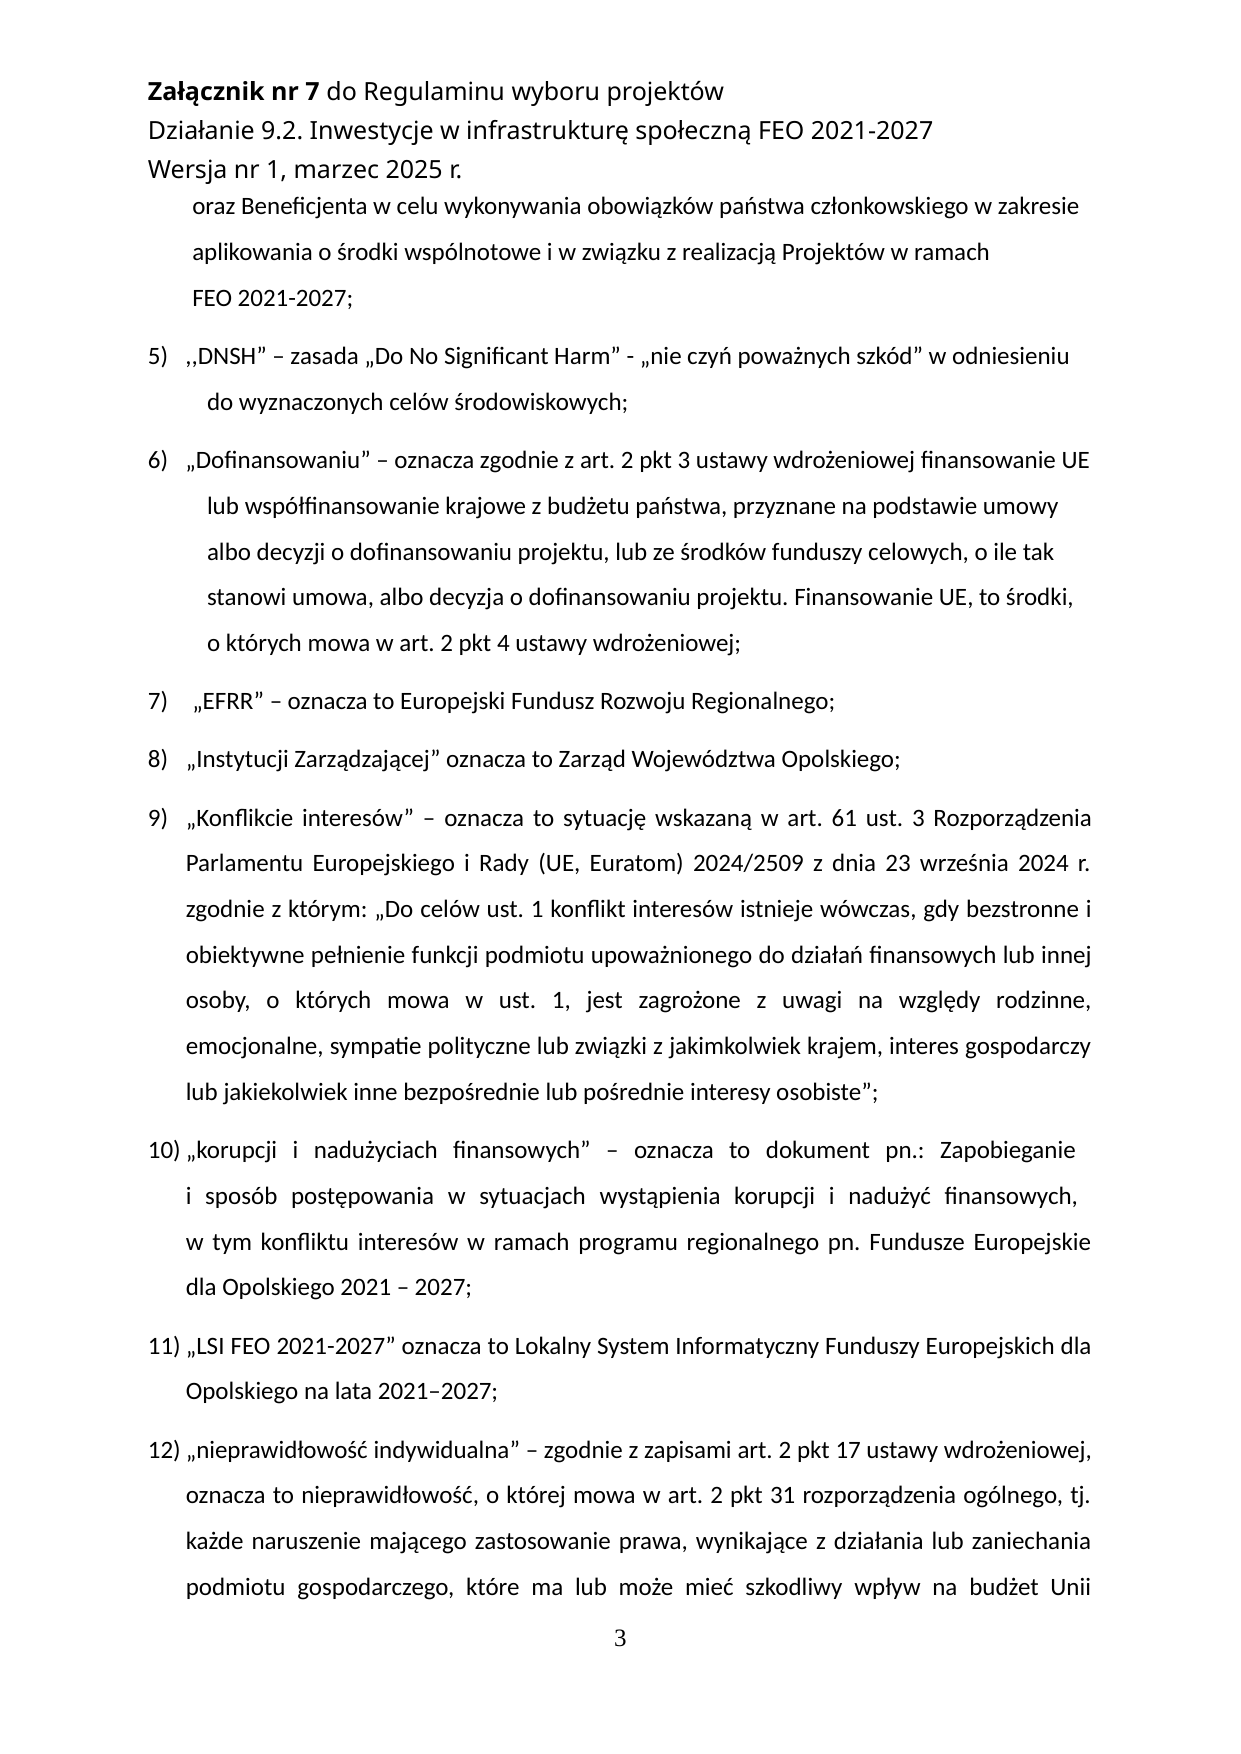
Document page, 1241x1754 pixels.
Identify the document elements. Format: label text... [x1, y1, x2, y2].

list ,,DNSH” – zasada „Do No Significant Harm” - „nie czyń poważnych szkód” w odniesieniu do wyznaczonych celów środowiskowych; [148, 340, 1092, 416]
list „Instytucji Zarządzającej” oznacza to Zarząd Województwa Opolskiego; [148, 743, 1092, 774]
list „EFRR” – oznacza to Europejski Fundusz Rozwoju Regionalnego; [148, 685, 1092, 716]
list „LSI FEO 2021-2027” oznacza to Lokalny System Informatyczny Funduszy Europejskich dla Opolskiego na lata 2021–2027; [148, 1330, 1092, 1406]
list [148, 191, 1092, 312]
list „Dofinansowaniu” – oznacza zgodnie z art. 2 pkt 3 ustawy wdrożeniowej finansowanie UE lub współfinansowanie krajowe z budżetu państwa, przyznane na podstawie umowy albo decyzji o dofinansowaniu projektu, lub ze środków funduszy celowych, o ile tak stanowi umowa, albo decyzja o dofinansowaniu projektu. Finansowanie UE, to środki, o których mowa w art. 2 pkt 4 ustawy wdrożeniowej; [148, 444, 1092, 658]
list „korupcji i nadużyciach finansowych” – oznacza to dokument pn.: Zapobieganie i sposób postępowania w sytuacjach wystąpienia korupcji i nadużyć finansowych, w tym konfliktu interesów w ramach programu regionalnego pn. Fundusze Europejskie dla Opolskiego 2021 – 2027; [148, 1134, 1092, 1302]
list „Konflikcie interesów” – oznacza to sytuację wskazaną w art. 61 ust. 3 Rozporządzenia Parlamentu Europejskiego i Rady (UE, Euratom) 2024/2509 z dnia 23 września 2024 r. zgodnie z którym: „Do celów ust. 1 konflikt interesów istnieje wówczas, gdy bezstronne i obiektywne pełnienie funkcji podmiotu upoważnionego do działań finansowych lub innej osoby, o których mowa w ust. 1, jest zagrożone z uwagi na względy rodzinne, emocjonalne, sympatie polityczne lub związki z jakimkolwiek krajem, interes gospodarczy lub jakiekolwiek inne bezpośrednie lub pośrednie interesy osobiste”; [148, 802, 1092, 1107]
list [148, 1434, 1092, 1601]
